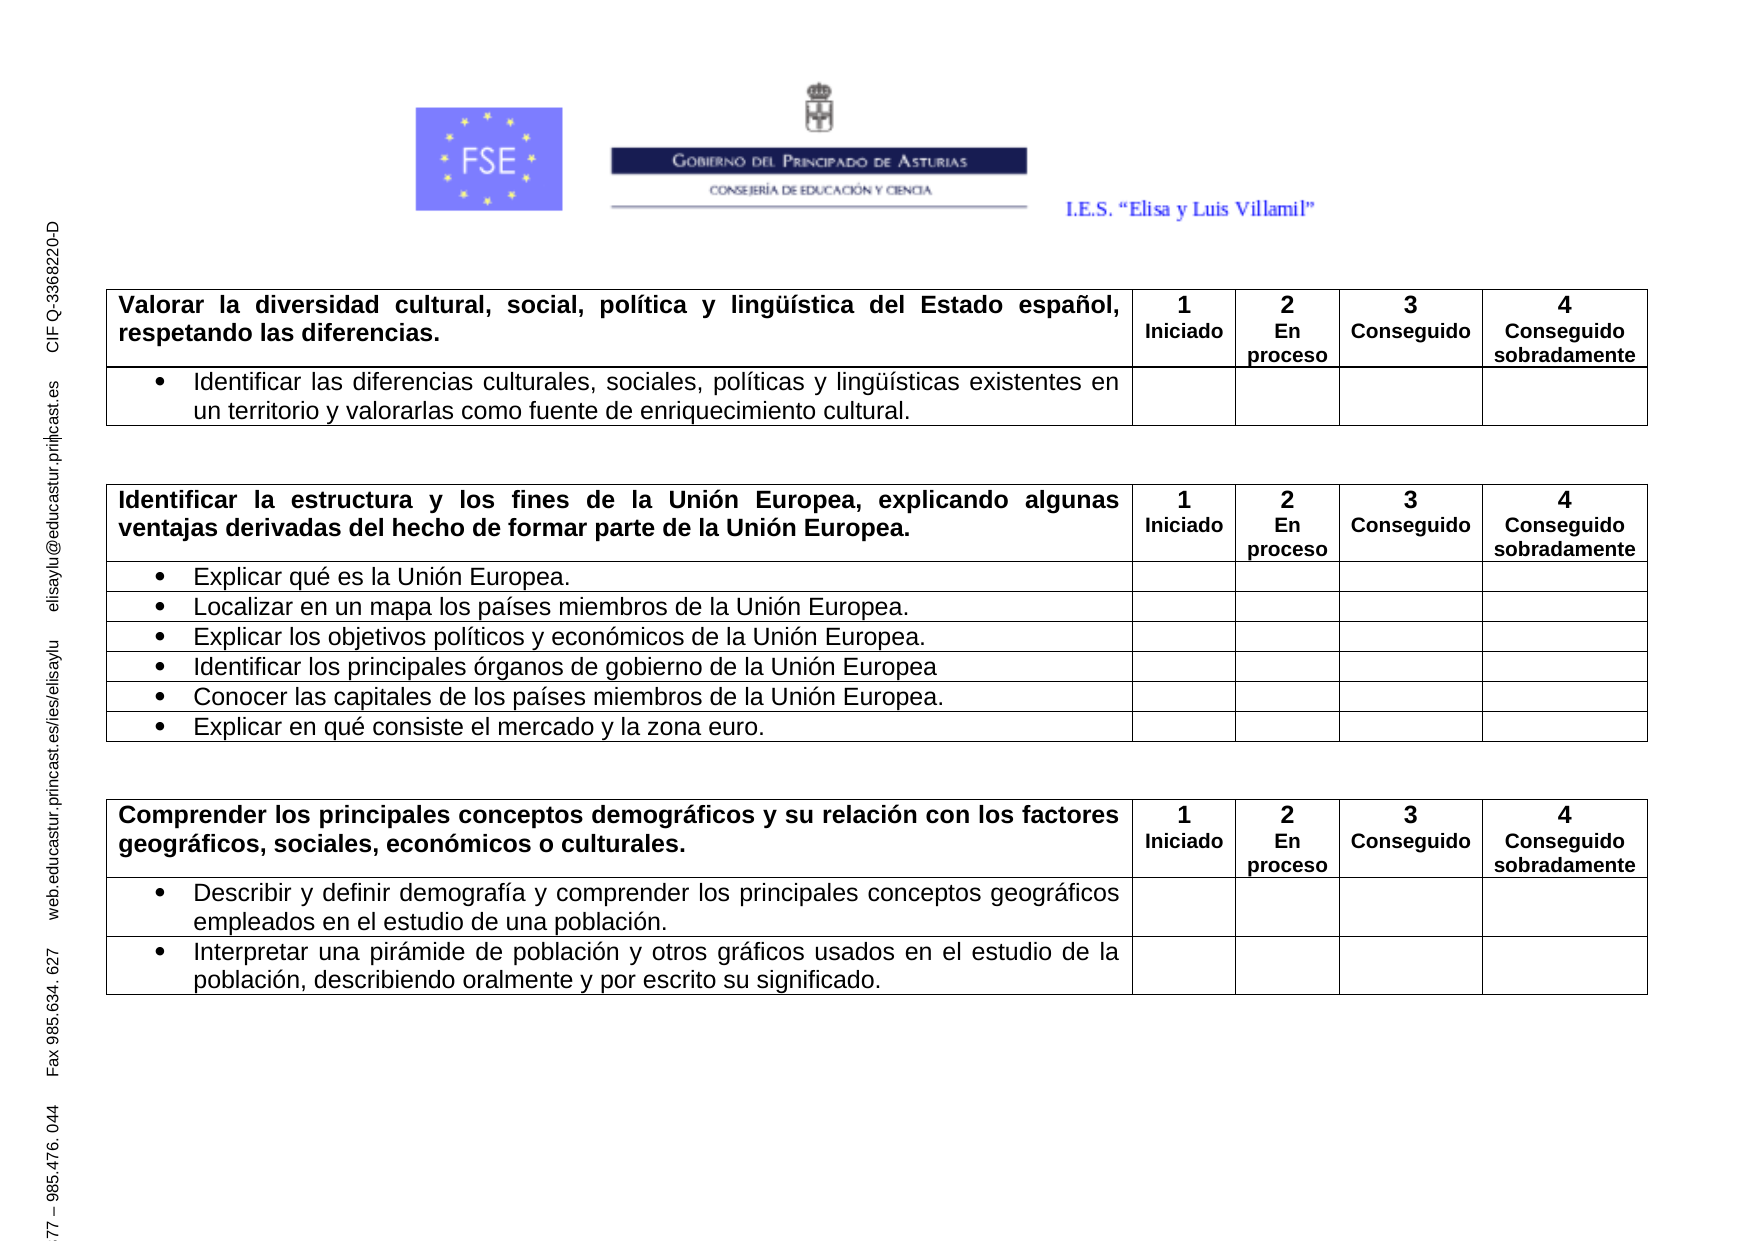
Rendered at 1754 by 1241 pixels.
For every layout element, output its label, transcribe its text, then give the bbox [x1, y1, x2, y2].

table_cell [1340, 652, 1482, 681]
table_cell [1133, 878, 1235, 936]
table_cell Localizar en un mapa los países miembros de la Unión Europea. [107, 592, 1132, 621]
table_cell [1483, 592, 1647, 621]
table_cell [1483, 652, 1647, 681]
table_cell [1340, 712, 1482, 741]
table_cell [1236, 368, 1339, 425]
table_cell Identificar las diferencias culturales, sociales, políticas y lingüísticas existentes en un territorio y valorarlas como fuente de enriquecimiento cultural. [107, 368, 1132, 425]
table_header 3 Conseguido [1340, 800, 1482, 877]
table_cell [1133, 937, 1235, 994]
table_cell [1236, 937, 1339, 994]
table_header 4 Conseguido sobradamente [1483, 800, 1647, 877]
table_header 2 En proceso [1236, 290, 1339, 366]
table_cell [1236, 562, 1339, 591]
table_header Comprender los principales conceptos demográficos y su relación con los factores geográficos, sociales, económicos o culturales. [107, 800, 1132, 877]
table_cell [1236, 682, 1339, 711]
table_cell [1133, 652, 1235, 681]
table_cell [1340, 622, 1482, 651]
table_cell [1133, 562, 1235, 591]
table_header 1 Iniciado [1133, 800, 1235, 877]
table_cell [1483, 712, 1647, 741]
table_cell [1236, 712, 1339, 741]
table_cell [1340, 878, 1482, 936]
table_header Identificar la estructura y los fines de la Unión Europea, explicando algunas ventajas derivadas del hecho de formar parte de la Unión Europea. [107, 485, 1132, 561]
table_cell [1340, 562, 1482, 591]
table_cell [1483, 937, 1647, 994]
table_header 4 Conseguido sobradamente [1483, 485, 1647, 561]
table_header 2 En proceso [1236, 800, 1339, 877]
table_cell [1483, 682, 1647, 711]
table_cell [1133, 592, 1235, 621]
table_cell [1236, 592, 1339, 621]
table_cell [1133, 368, 1235, 425]
table_header 1 Iniciado [1133, 290, 1235, 366]
table_cell [1483, 368, 1647, 425]
table_header 3 Conseguido [1340, 485, 1482, 561]
table_header Valorar la diversidad cultural, social, política y lingüística del Estado español, respetando las diferencias. [107, 290, 1132, 366]
table_cell [1133, 682, 1235, 711]
table_cell [1340, 937, 1482, 994]
table_cell Explicar los objetivos políticos y económicos de la Unión Europea. [107, 622, 1132, 651]
table_cell Interpretar una pirámide de población y otros gráficos usados en el estudio de la población, describiendo oralmente y por escrito su significado. [107, 937, 1132, 994]
table_cell Conocer las capitales de los países miembros de la Unión Europea. [107, 682, 1132, 711]
table_cell [1236, 652, 1339, 681]
table_cell [1236, 878, 1339, 936]
table_header 1 Iniciado [1133, 485, 1235, 561]
table_cell [1483, 562, 1647, 591]
table_header 2 En proceso [1236, 485, 1339, 561]
table_cell [1340, 368, 1482, 425]
table_header 4 Conseguido sobradamente [1483, 290, 1647, 366]
table_cell [1133, 712, 1235, 741]
table_cell [1236, 622, 1339, 651]
table_cell [1133, 622, 1235, 651]
table_cell Describir y definir demografía y comprender los principales conceptos geográficos empleados en el estudio de una población. [107, 878, 1132, 936]
table_cell [1483, 878, 1647, 936]
table_cell Explicar qué es la Unión Europea. [107, 562, 1132, 591]
table_header 3 Conseguido [1340, 290, 1482, 366]
table_cell Explicar en qué consiste el mercado y la zona euro. [107, 712, 1132, 741]
table_cell [1340, 682, 1482, 711]
table_cell [1483, 622, 1647, 651]
table_cell [1340, 592, 1482, 621]
table_cell Identificar los principales órganos de gobierno de la Unión Europea [107, 652, 1132, 681]
